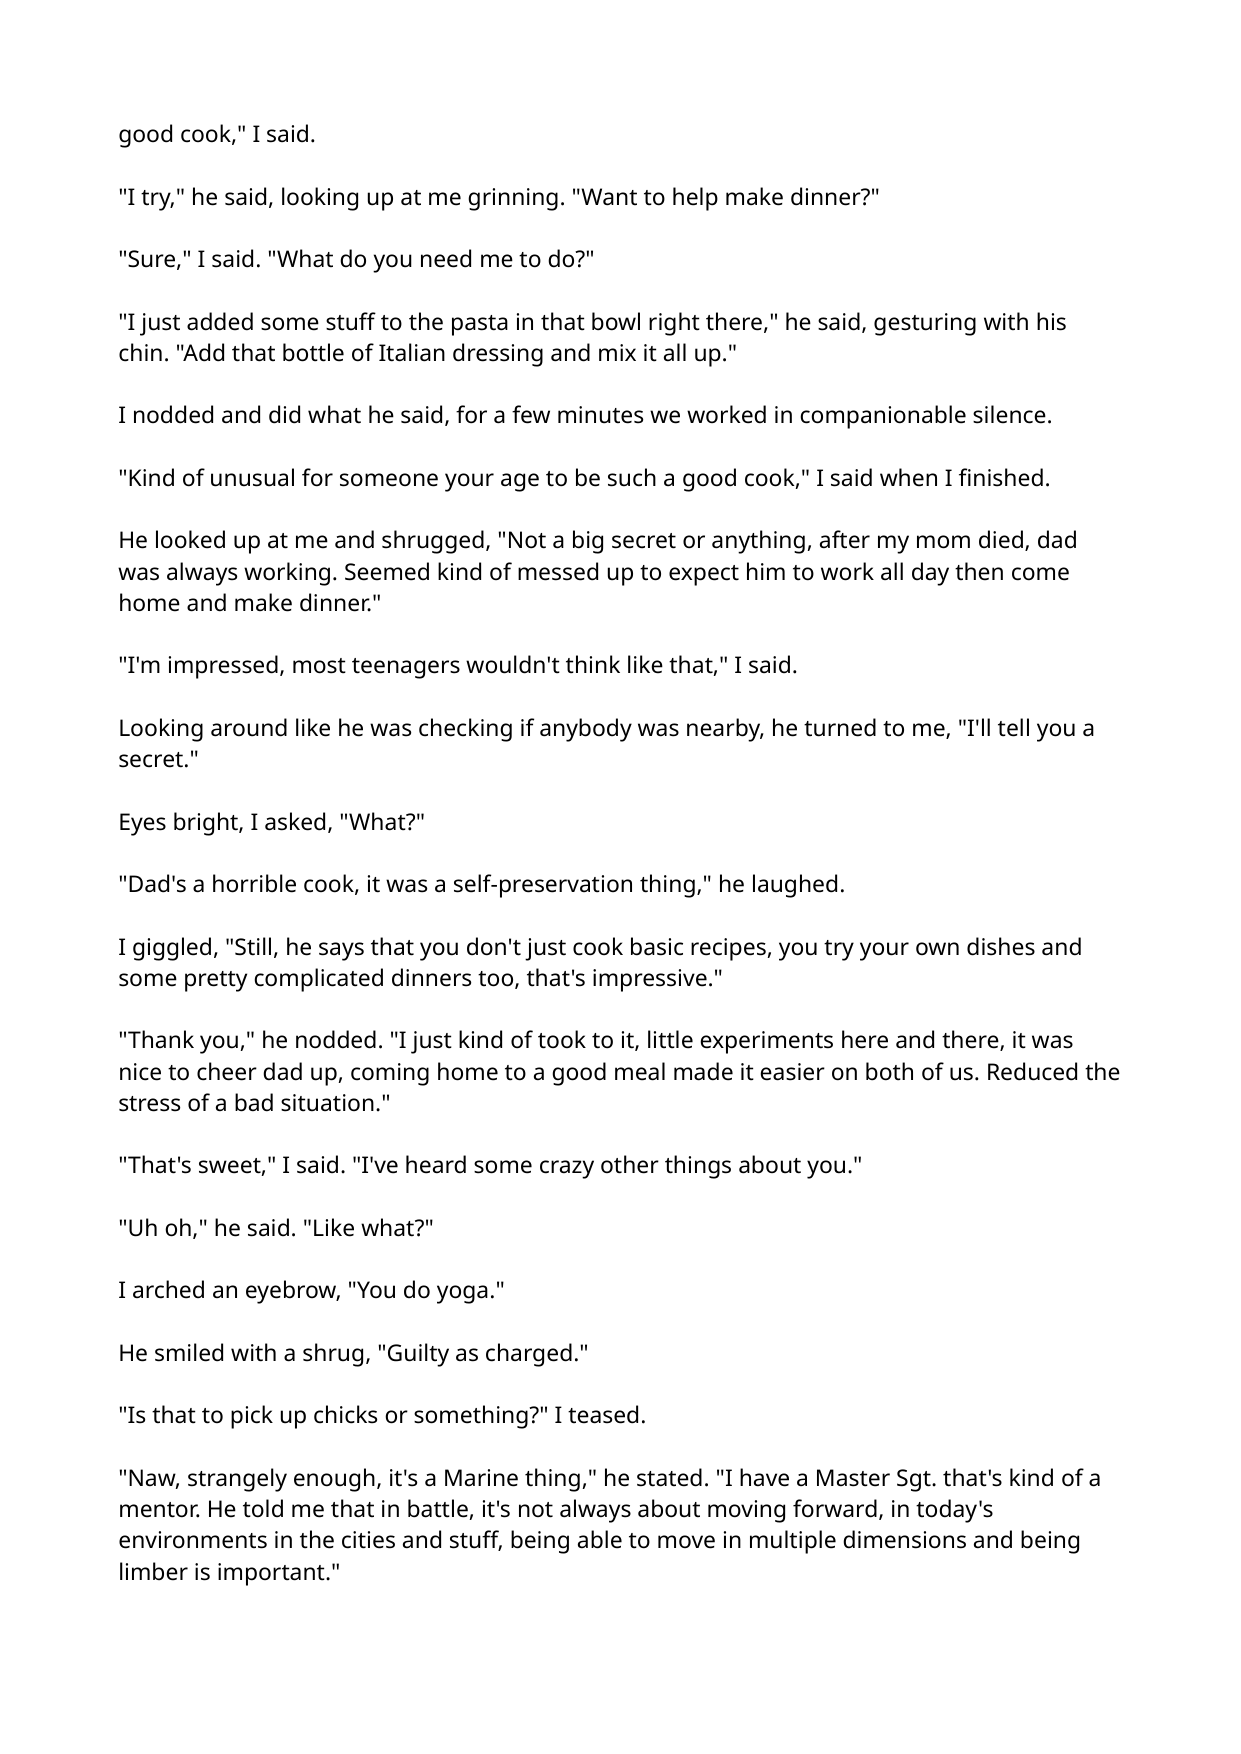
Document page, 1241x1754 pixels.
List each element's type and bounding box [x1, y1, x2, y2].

text [118, 118, 1122, 1618]
